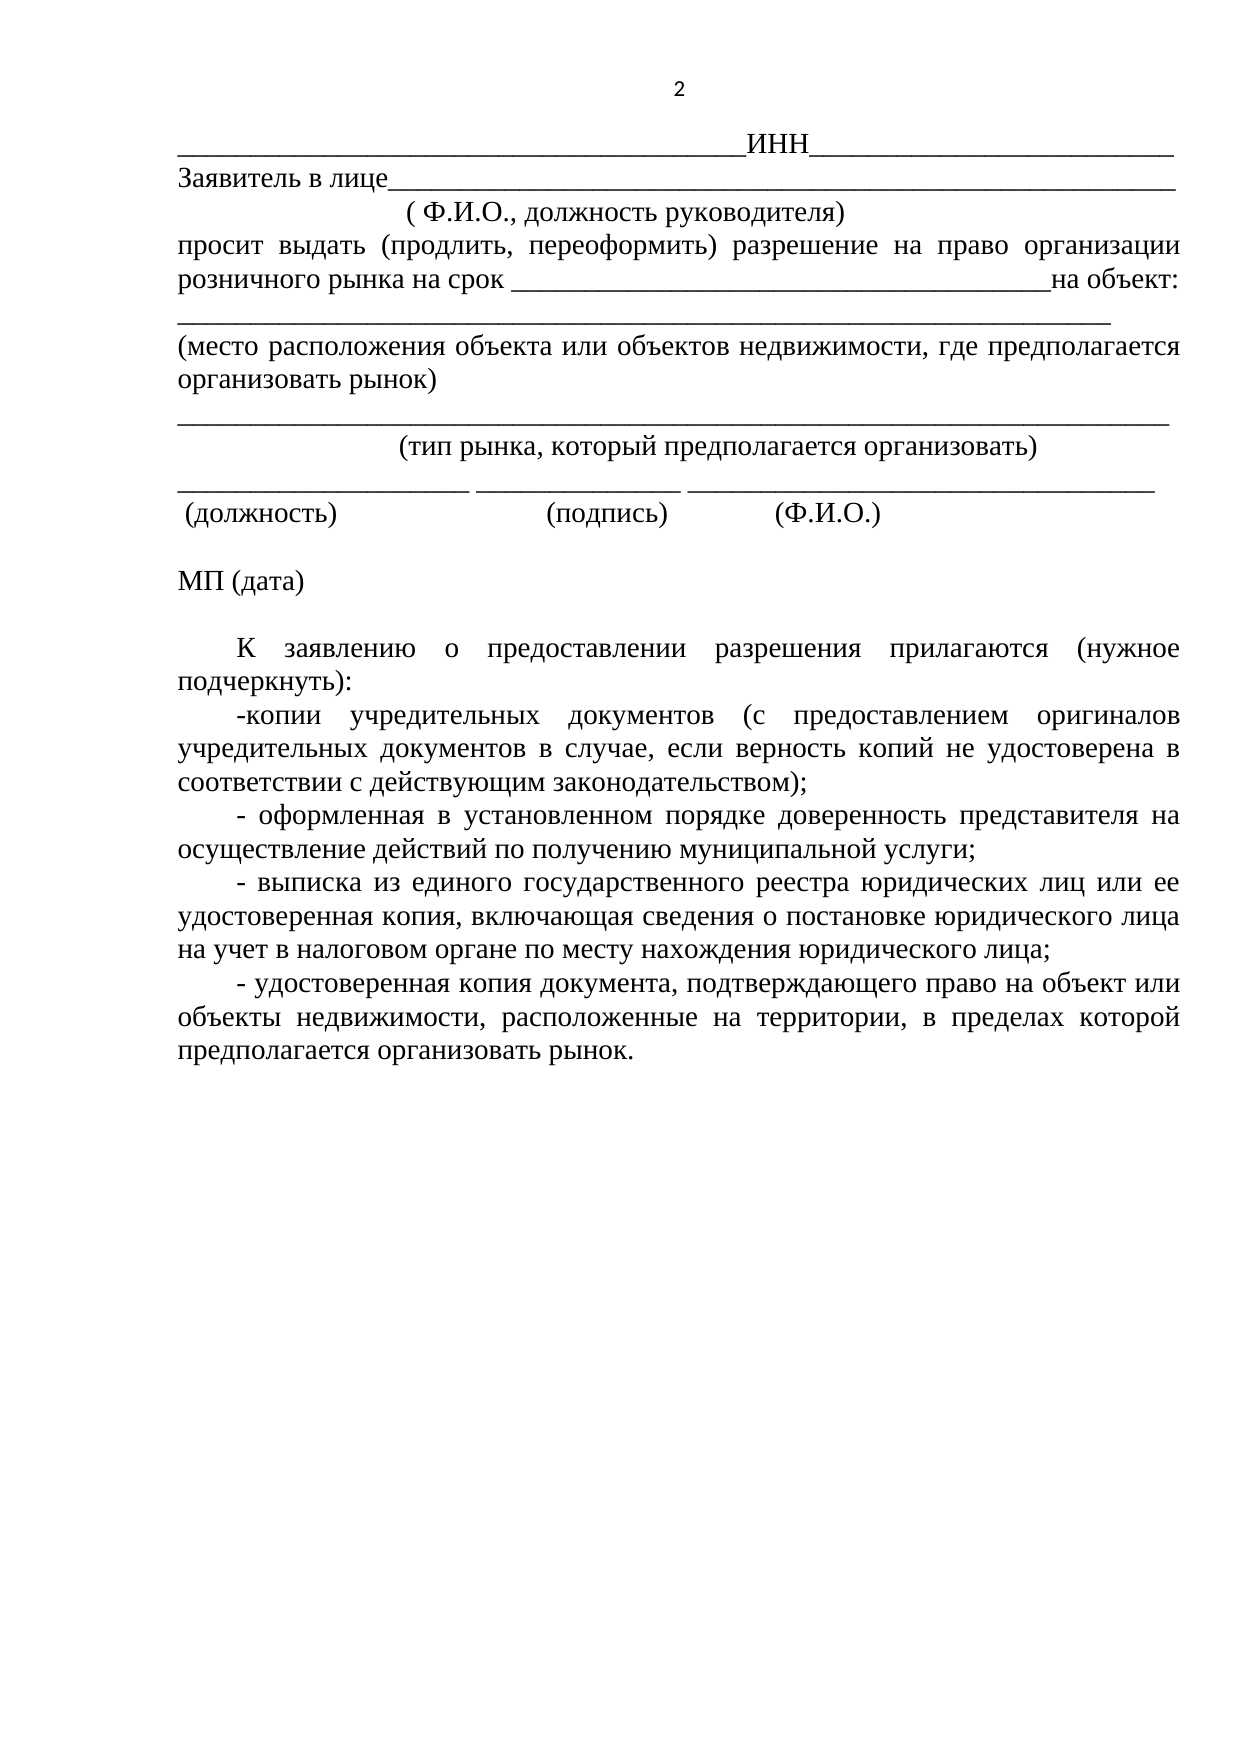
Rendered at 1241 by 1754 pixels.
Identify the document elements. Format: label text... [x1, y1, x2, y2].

text - оформленная в установленном порядке доверенность представителя на осуществление действий по получению муниципальной услуги; [177, 797, 1181, 864]
text ________________________________________________________________ [177, 294, 1181, 328]
text ____________________ ______________ ________________________________ [177, 462, 1181, 496]
text (тип рынка, который предполагается организовать) [177, 428, 1181, 462]
text МП (дата) [177, 563, 1181, 596]
text (место расположения объекта или объектов недвижимости, где предполагается организовать рынок) [177, 328, 1181, 395]
text _______________________________________ИНН_________________________ [177, 127, 1181, 160]
text ( Ф.И.О., должность руководителя) [177, 194, 1181, 227]
text - удостоверенная копия документа, подтверждающего право на объект или объекты недвижимости, расположенные на территории, в пределах которой предполагается организовать рынок. [177, 965, 1181, 1066]
text - выписка из единого государственного реестра юридических лиц или ее удостоверенная копия, включающая сведения о постановке юридического лица на учет в налоговом органе по месту нахождения юридического лица; [177, 864, 1181, 965]
text просит выдать (продлить, переоформить) разрешение на право организации розничного рынка на срок _____________________________________на объект: [177, 227, 1181, 294]
text -копии учредительных документов (с предоставлением оригиналов учредительных документов в случае, если верность копий не удостоверена в соответствии с действующим законодательством); [177, 697, 1181, 797]
text К заявлению о предоставлении разрешения прилагаются (нужное подчеркнуть): [177, 630, 1181, 697]
text (должность) (подпись) (Ф.И.О.) [177, 496, 1181, 529]
text ____________________________________________________________________ [177, 395, 1181, 428]
text Заявитель в лице______________________________________________________ [177, 160, 1181, 194]
